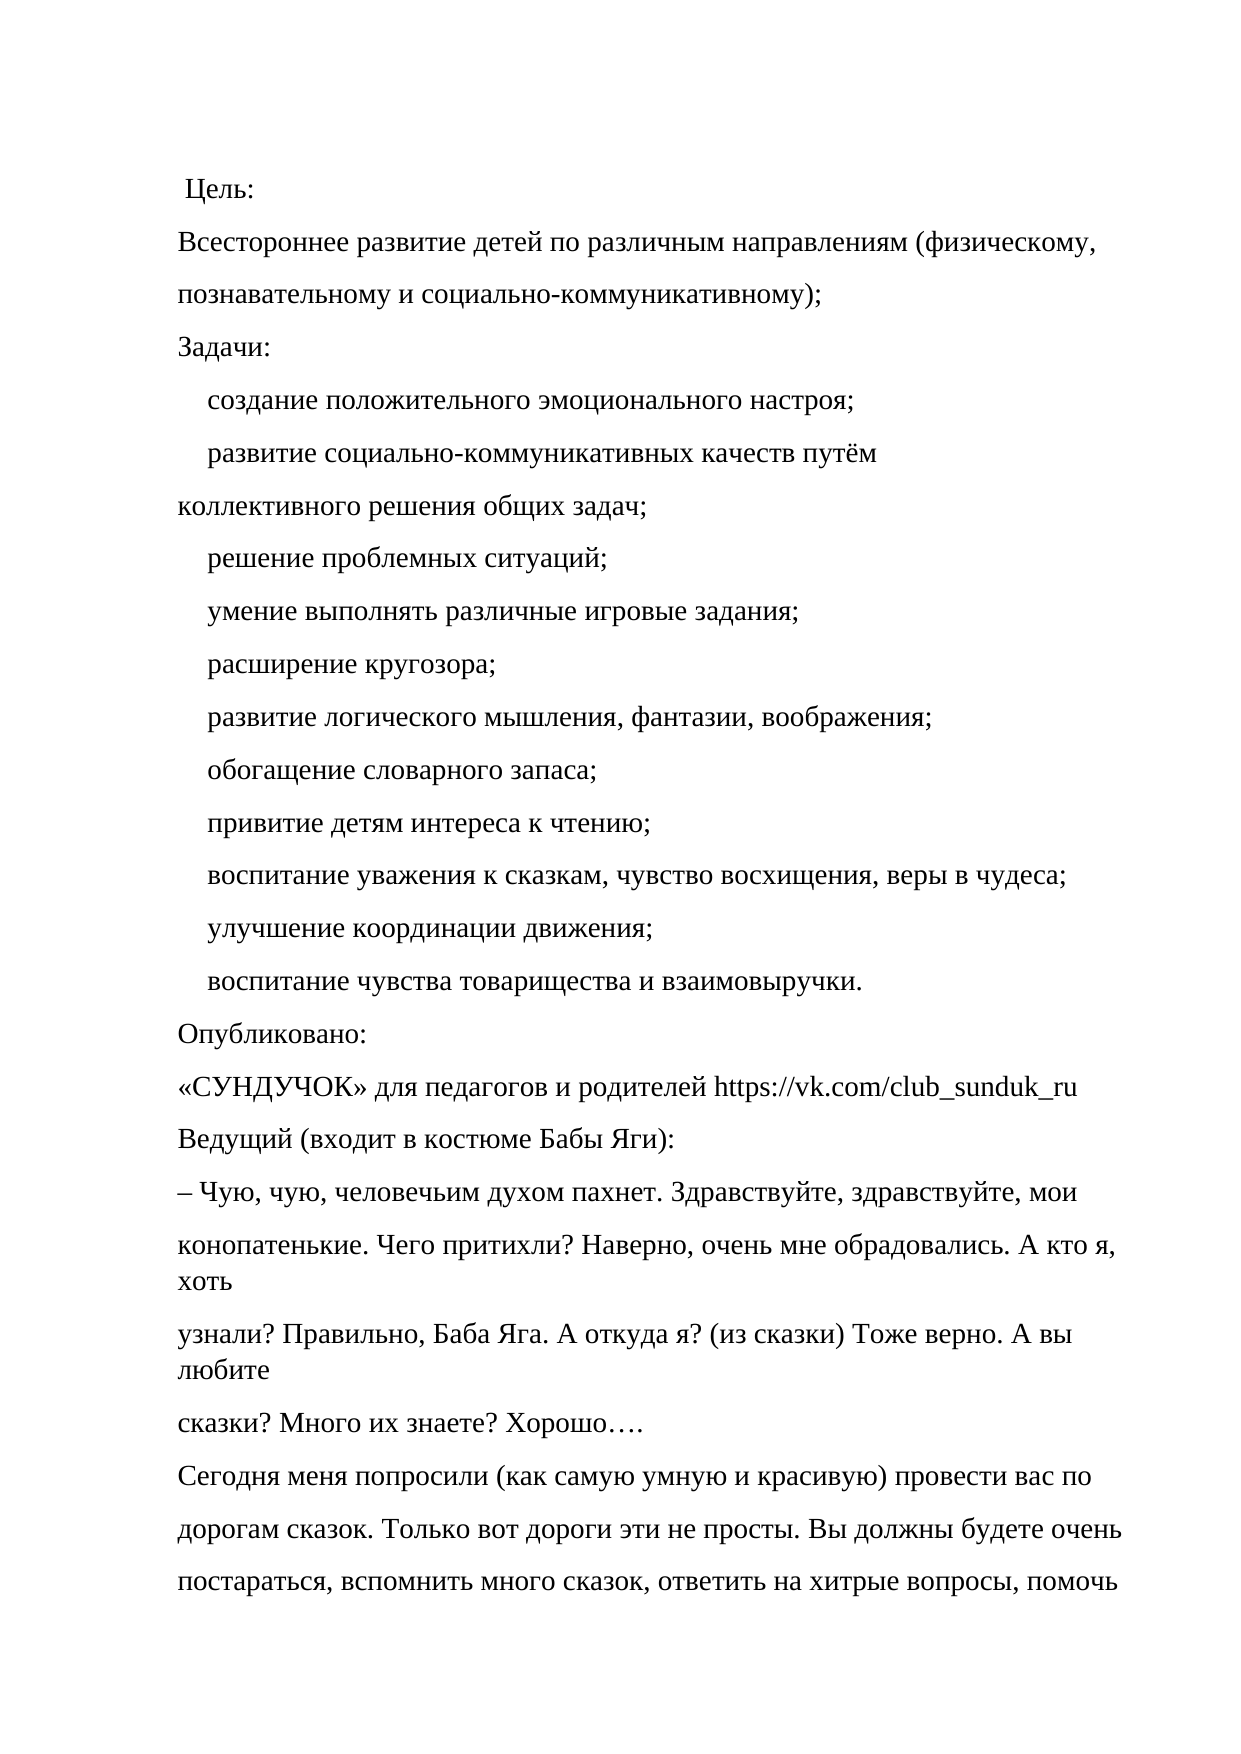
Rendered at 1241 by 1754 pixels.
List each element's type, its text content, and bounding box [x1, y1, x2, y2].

text Цель: [177, 171, 1152, 204]
text  воспитание чувства товарищества и взаимовыручки. [177, 963, 1152, 997]
text  создание положительного эмоционального настроя; [177, 382, 1152, 416]
text  воспитание уважения к сказкам, чувство восхищения, веры в чудеса; [177, 857, 1152, 891]
text Всестороннее развитие детей по различным направлениям (физическому, [177, 224, 1152, 257]
text Опубликовано: [177, 1016, 1152, 1049]
text познавательному и социально-коммуникативному); [177, 277, 1152, 310]
text коллективного решения общих задач; [177, 488, 1152, 521]
text  развитие социально-коммуникативных качеств путём [177, 435, 1152, 468]
text  привитие детям интереса к чтению; [177, 805, 1152, 838]
text – Чую, чую, человечьим духом пахнет. Здравствуйте, здравствуйте, мои [177, 1174, 1152, 1208]
text  развитие логического мышления, фантазии, воображения; [177, 699, 1152, 733]
text конопатенькие. Чего притихли? Наверно, очень мне обрадовались. А кто я, хоть [177, 1227, 1152, 1297]
text постараться, вспомнить много сказок, ответить на хитрые вопросы, помочь [177, 1563, 1152, 1597]
text  обогащение словарного запаса; [177, 752, 1152, 785]
text узнали? Правильно, Баба Яга. А откуда я? (из сказки) Тоже верно. А вы любите [177, 1316, 1152, 1386]
text Задачи: [177, 329, 1152, 363]
text Сегодня меня попросили (как самую умную и красивую) провести вас по [177, 1458, 1152, 1491]
text сказки? Много их знаете? Хорошо…. [177, 1405, 1152, 1439]
text «СУНДУЧОК» для педагогов и родителей https://vk.com/club_sunduk_ru [177, 1069, 1152, 1102]
text Ведущий (входит в костюме Бабы Яги): [177, 1122, 1152, 1155]
text дорогам сказок. Только вот дороги эти не просты. Вы должны будете очень [177, 1511, 1152, 1544]
text  улучшение координации движения; [177, 910, 1152, 944]
text  расширение кругозора; [177, 646, 1152, 680]
text  умение выполнять различные игровые задания; [177, 593, 1152, 627]
text  решение проблемных ситуаций; [177, 541, 1152, 574]
